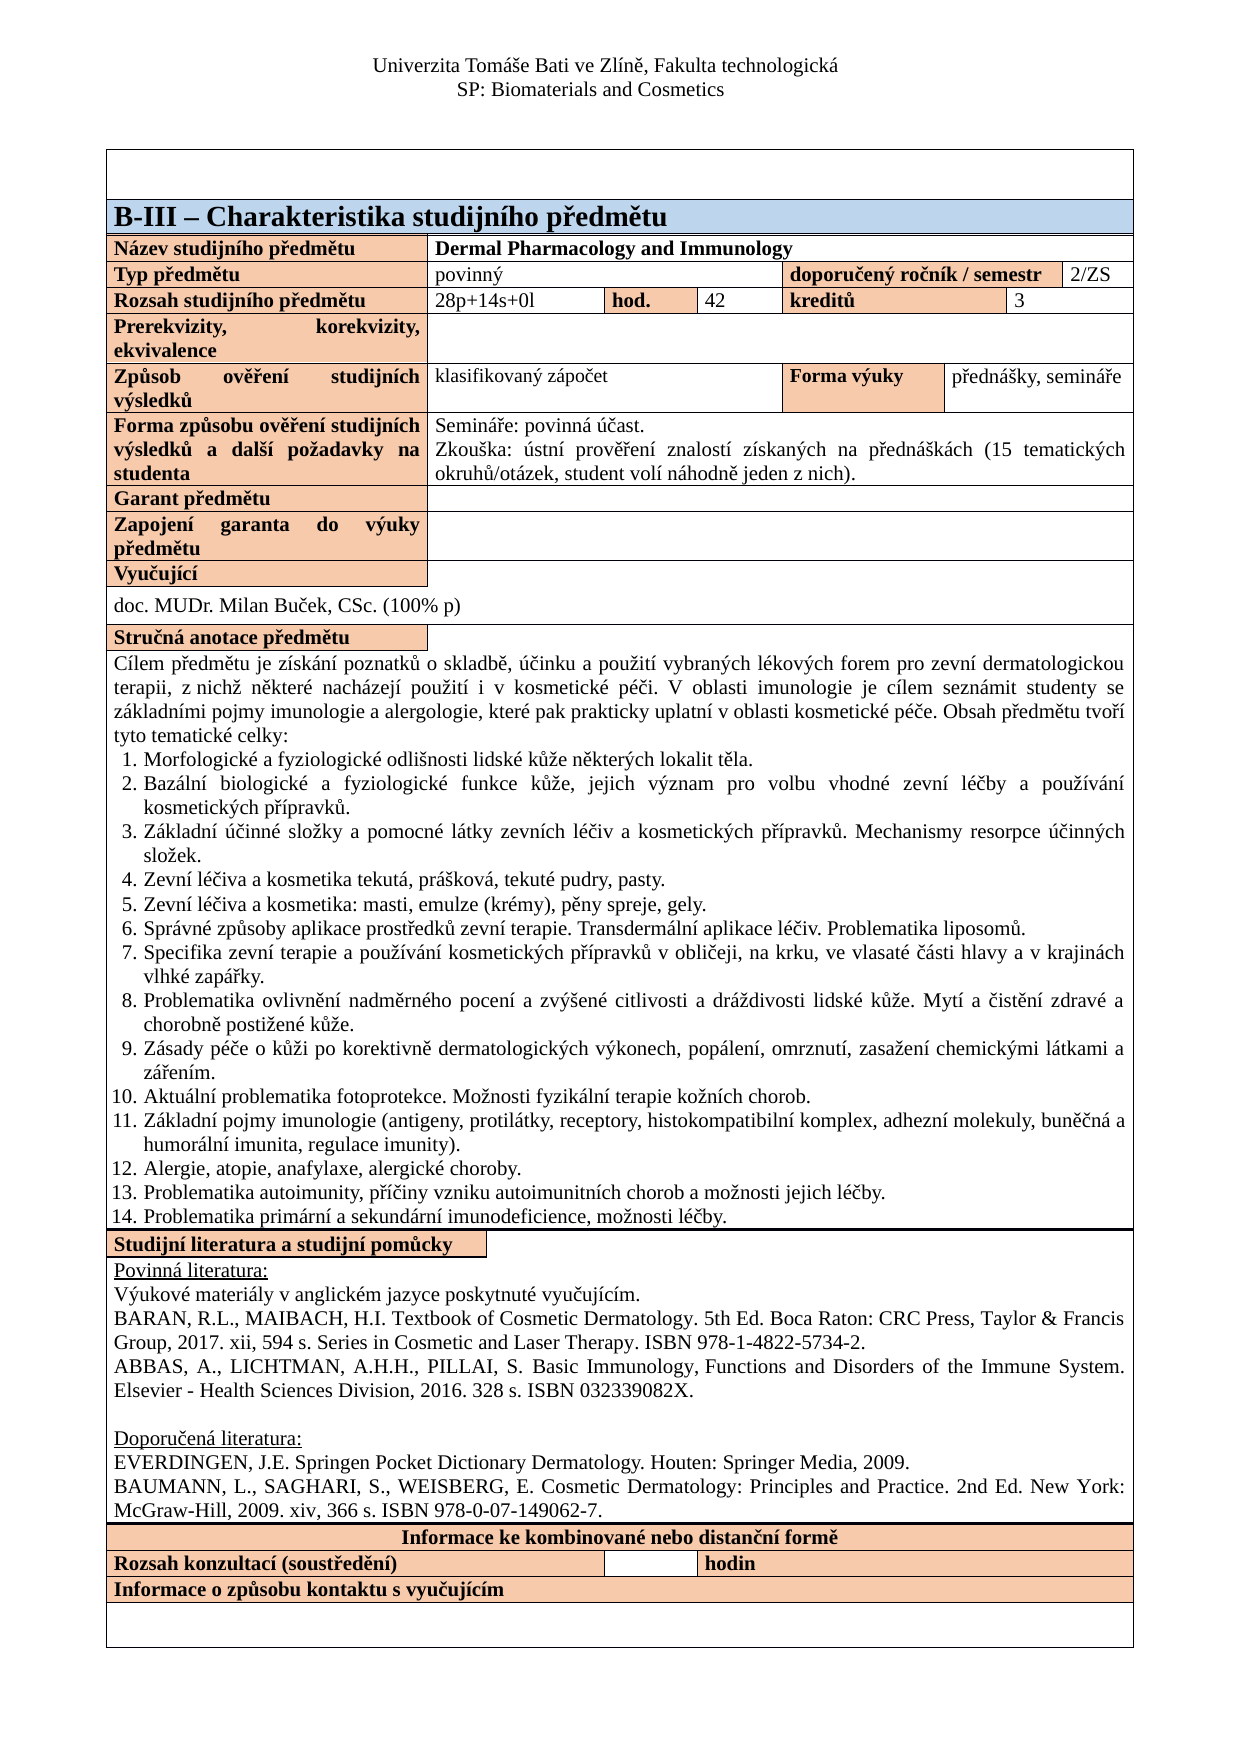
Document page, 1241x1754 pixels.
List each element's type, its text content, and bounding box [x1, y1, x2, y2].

table_cell Povinná literatura: Výukové materiály v anglickém jazyce poskytnuté vyučujícím. BARAN, R.L., MAIBACH, H.I. Textbook of Cosmetic Dermatology. 5th Ed. Boca Raton: CRC Press, Taylor & Francis Group, 2017. xii, 594 s. Series in Cosmetic and Laser Therapy. ISBN 978-1-4822-5734-2. ABBAS, A., LICHTMAN, A.H.H., PILLAI, S. Basic Immunology, Functions and Disorders of the Immune System. Elsevier - Health Sciences Division, 2016. 328 s. ISBN 032339082X. Doporučená literatura: EVERDINGEN, J.E. Springen Pocket Dictionary Dermatology. Houten: Springer Media, 2009. BAUMANN, L., SAGHARI, S., WEISBERG, E. Cosmetic Dermatology: Principles and Practice. 2nd Ed. New York: McGraw-Hill, 2009. xiv, 366 s. ISBN 978-0-07-149062-7. [107, 1256, 1133, 1522]
table_cell doporučený ročník / semestr [783, 262, 1062, 287]
table_cell Forma výuky [783, 364, 944, 412]
table_cell [107, 150, 1133, 198]
table_cell Způsob ověření studijních výsledků [107, 364, 427, 412]
table_cell Informace o způsobu kontaktu s vyučujícím [107, 1577, 1133, 1602]
table_cell Dermal Pharmacology and Immunology [428, 236, 1133, 261]
table_cell přednášky, semináře [945, 364, 1133, 412]
table_cell [605, 1551, 697, 1576]
table_cell [428, 486, 1133, 511]
table_cell Cílem předmětu je získání poznatků o skladbě, účinku a použití vybraných lékových forem pro zevní dermatologickou terapii, z nichž některé nacházejí použití i v kosmetické péči. V oblasti imunologie je cílem seznámit studenty se základními pojmy imunologie a alergologie, které pak prakticky uplatní v oblasti kosmetické péče. Obsah předmětu tvoří tyto tematické celky: Morfologické a fyziologické odlišnosti lidské kůže některých lokalit těla. Bazální biologické a fyziologické funkce kůže, jejich význam pro volbu vhodné zevní léčby a používání kosmetických přípravků. Základní účinné složky a pomocné látky zevních léčiv a kosmetických přípravků. Mechanismy resorpce účinných složek. Zevní léčiva a kosmetika tekutá, prášková, tekuté pudry, pasty. Zevní léčiva a kosmetika: masti, emulze (krémy), pěny spreje, gely. Správné způsoby aplikace prostředků zevní terapie. Transdermální aplikace léčiv. Problematika liposomů. Specifika zevní terapie a používání kosmetických přípravků v obličeji, na krku, ve vlasaté části hlavy a v krajinách vlhké zapářky. Problematika ovlivnění nadměrného pocení a zvýšené citlivosti a dráždivosti lidské kůže. Mytí a čistění zdravé a chorobně postižené kůže. Zásady péče o kůži po korektivně dermatologických výkonech, popálení, omrznutí, zasažení chemickými látkami a zářením. Aktuální problematika fotoprotekce. Možnosti fyzikální terapie kožních chorob. Základní pojmy imunologie (antigeny, protilátky, receptory, histokompatibilní komplex, adhezní molekuly, buněčná a humorální imunita, regulace imunity). Alergie, atopie, anafylaxe, alergické choroby. Problematika autoimunity, příčiny vzniku autoimunitních chorob a možnosti jejich léčby. Problematika primární a sekundární imunodeficience, možnosti léčby. [107, 650, 1133, 1228]
table_cell Studijní literatura a studijní pomůcky [107, 1231, 486, 1256]
table_cell hod. [605, 288, 697, 313]
table_cell 42 [698, 288, 782, 313]
table_cell 2/ZS [1063, 262, 1133, 287]
table_cell B-III – Charakteristika studijního předmětu [107, 200, 1133, 233]
table_cell Vyučující [107, 561, 427, 586]
table_cell Typ předmětu [107, 262, 427, 287]
table_cell Rozsah studijního předmětu [107, 288, 427, 313]
table_cell 28p+14s+0l [428, 288, 604, 313]
table_cell [428, 625, 1133, 650]
table_cell Semináře: povinná účast. Zkouška: ústní prověření znalostí získaných na přednáškách (15 tematických okruhů/otázek, student volí náhodně jeden z nich). [428, 413, 1133, 485]
table_cell [428, 512, 1133, 560]
table_cell Garant předmětu [107, 486, 427, 511]
table_cell [487, 1231, 1133, 1256]
table_cell Informace ke kombinované nebo distanční formě [107, 1525, 1133, 1550]
table_cell doc. MUDr. Milan Buček, CSc. (100% p) [107, 586, 1133, 624]
table_cell 3 [1007, 288, 1133, 313]
table_cell Rozsah konzultací (soustředění) [107, 1551, 604, 1576]
table_cell povinný [428, 262, 782, 287]
table_cell Stručná anotace předmětu [107, 625, 427, 650]
table_cell klasifikovaný zápočet [428, 364, 782, 412]
table_cell [428, 314, 1133, 362]
table_cell kreditů [783, 288, 1006, 313]
table_cell hodin [698, 1551, 1133, 1576]
table_cell Prerekvizity, korekvizity, ekvivalence [107, 314, 427, 362]
table_cell [107, 1603, 1133, 1647]
table_cell Zapojení garanta do výuky předmětu [107, 512, 427, 560]
table_cell [428, 561, 1133, 586]
table_cell Forma způsobu ověření studijních výsledků a další požadavky na studenta [107, 413, 427, 485]
table_cell Název studijního předmětu [107, 236, 427, 261]
